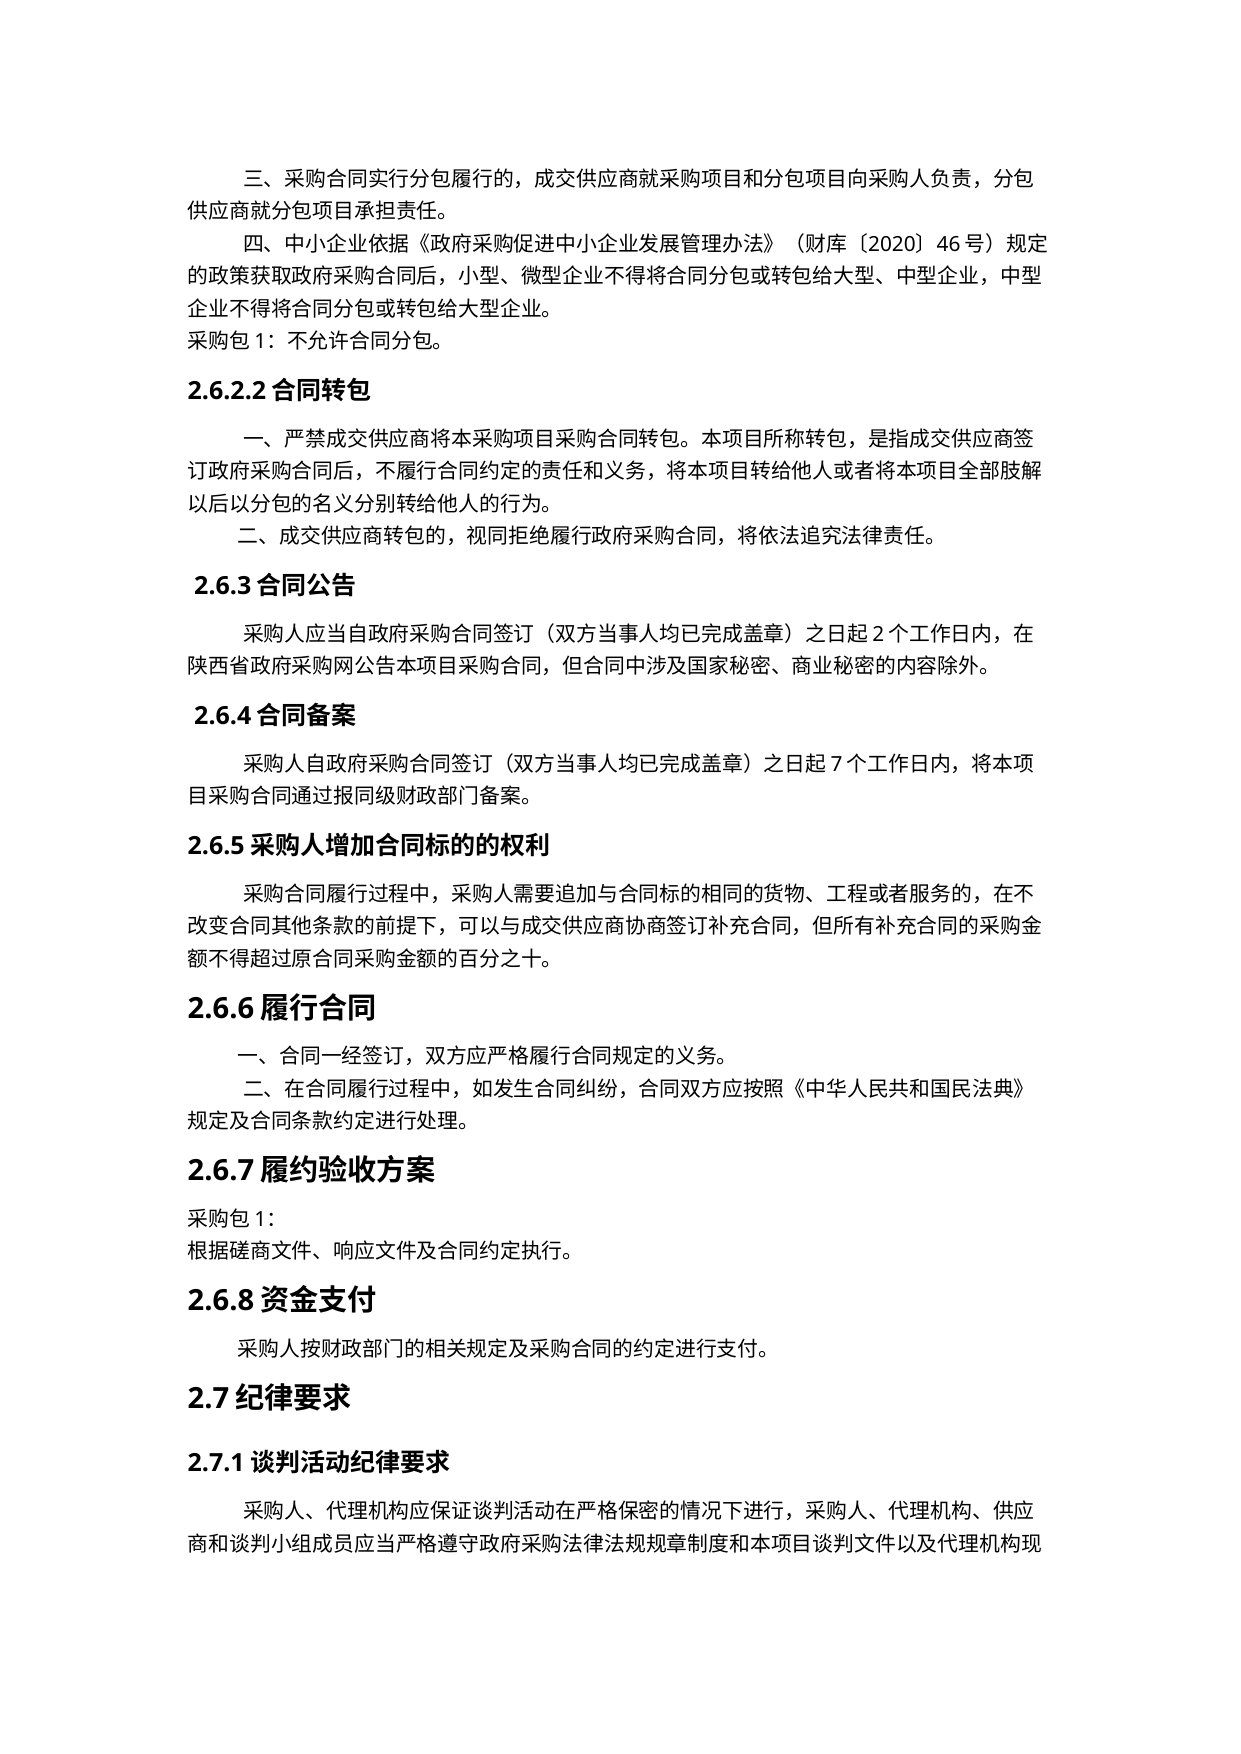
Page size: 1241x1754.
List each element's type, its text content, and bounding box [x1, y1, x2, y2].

text 2.6.5采购人增加合同标的的权利 [187, 812, 1053, 877]
text 四、中小企业依据《政府采购促进中小企业发展管理办法》（财库〔2020〕46号）规定的政策获取政府采购合同后，小型、微型企业不得将合同分包或转包给大型、中型企业，中型企业不得将合同分包或转包给大型企业。 [187, 227, 1053, 324]
text 采购包1： [187, 1202, 1053, 1234]
text 2.6.6履行合同 [187, 974, 1053, 1039]
text 采购合同履行过程中，采购人需要追加与合同标的相同的货物、工程或者服务的，在不改变合同其他条款的前提下，可以与成交供应商协商签订补充合同，但所有补充合同的采购金额不得超过原合同采购金额的百分之十。 [187, 877, 1053, 974]
text 二、成交供应商转包的，视同拒绝履行政府采购合同，将依法追究法律责任。 [187, 519, 1053, 552]
text 2.6.7履约验收方案 [187, 1137, 1053, 1202]
text 2.7纪律要求 [187, 1364, 1053, 1429]
text 采购人应当自政府采购合同签订（双方当事人均已完成盖章）之日起2个工作日内，在陕西省政府采购网公告本项目采购合同，但合同中涉及国家秘密、商业秘密的内容除外。 [187, 617, 1053, 682]
text 2.6.4合同备案 [187, 682, 1053, 747]
text 根据磋商文件、响应文件及合同约定执行。 [187, 1234, 1053, 1267]
text 2.7.1谈判活动纪律要求 [187, 1429, 1053, 1494]
text 2.6.3合同公告 [187, 552, 1053, 617]
text 采购人按财政部门的相关规定及采购合同的约定进行支付。 [187, 1332, 1053, 1364]
text 2.6.2.2合同转包 [187, 357, 1053, 422]
text 一、合同一经签订，双方应严格履行合同规定的义务。 [187, 1039, 1053, 1072]
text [187, 1494, 1053, 1559]
text 采购人自政府采购合同签订（双方当事人均已完成盖章）之日起7个工作日内，将本项目采购合同通过报同级财政部门备案。 [187, 747, 1053, 812]
text 三、采购合同实行分包履行的，成交供应商就采购项目和分包项目向采购人负责，分包供应商就分包项目承担责任。 [187, 162, 1053, 227]
text 二、在合同履行过程中，如发生合同纠纷，合同双方应按照《中华人民共和国民法典》规定及合同条款约定进行处理。 [187, 1072, 1053, 1137]
text 采购包1：不允许合同分包。 [187, 324, 1053, 357]
text 2.6.8资金支付 [187, 1267, 1053, 1332]
text 一、严禁成交供应商将本采购项目采购合同转包。本项目所称转包，是指成交供应商签订政府采购合同后，不履行合同约定的责任和义务，将本项目转给他人或者将本项目全部肢解以后以分包的名义分别转给他人的行为。 [187, 422, 1053, 519]
